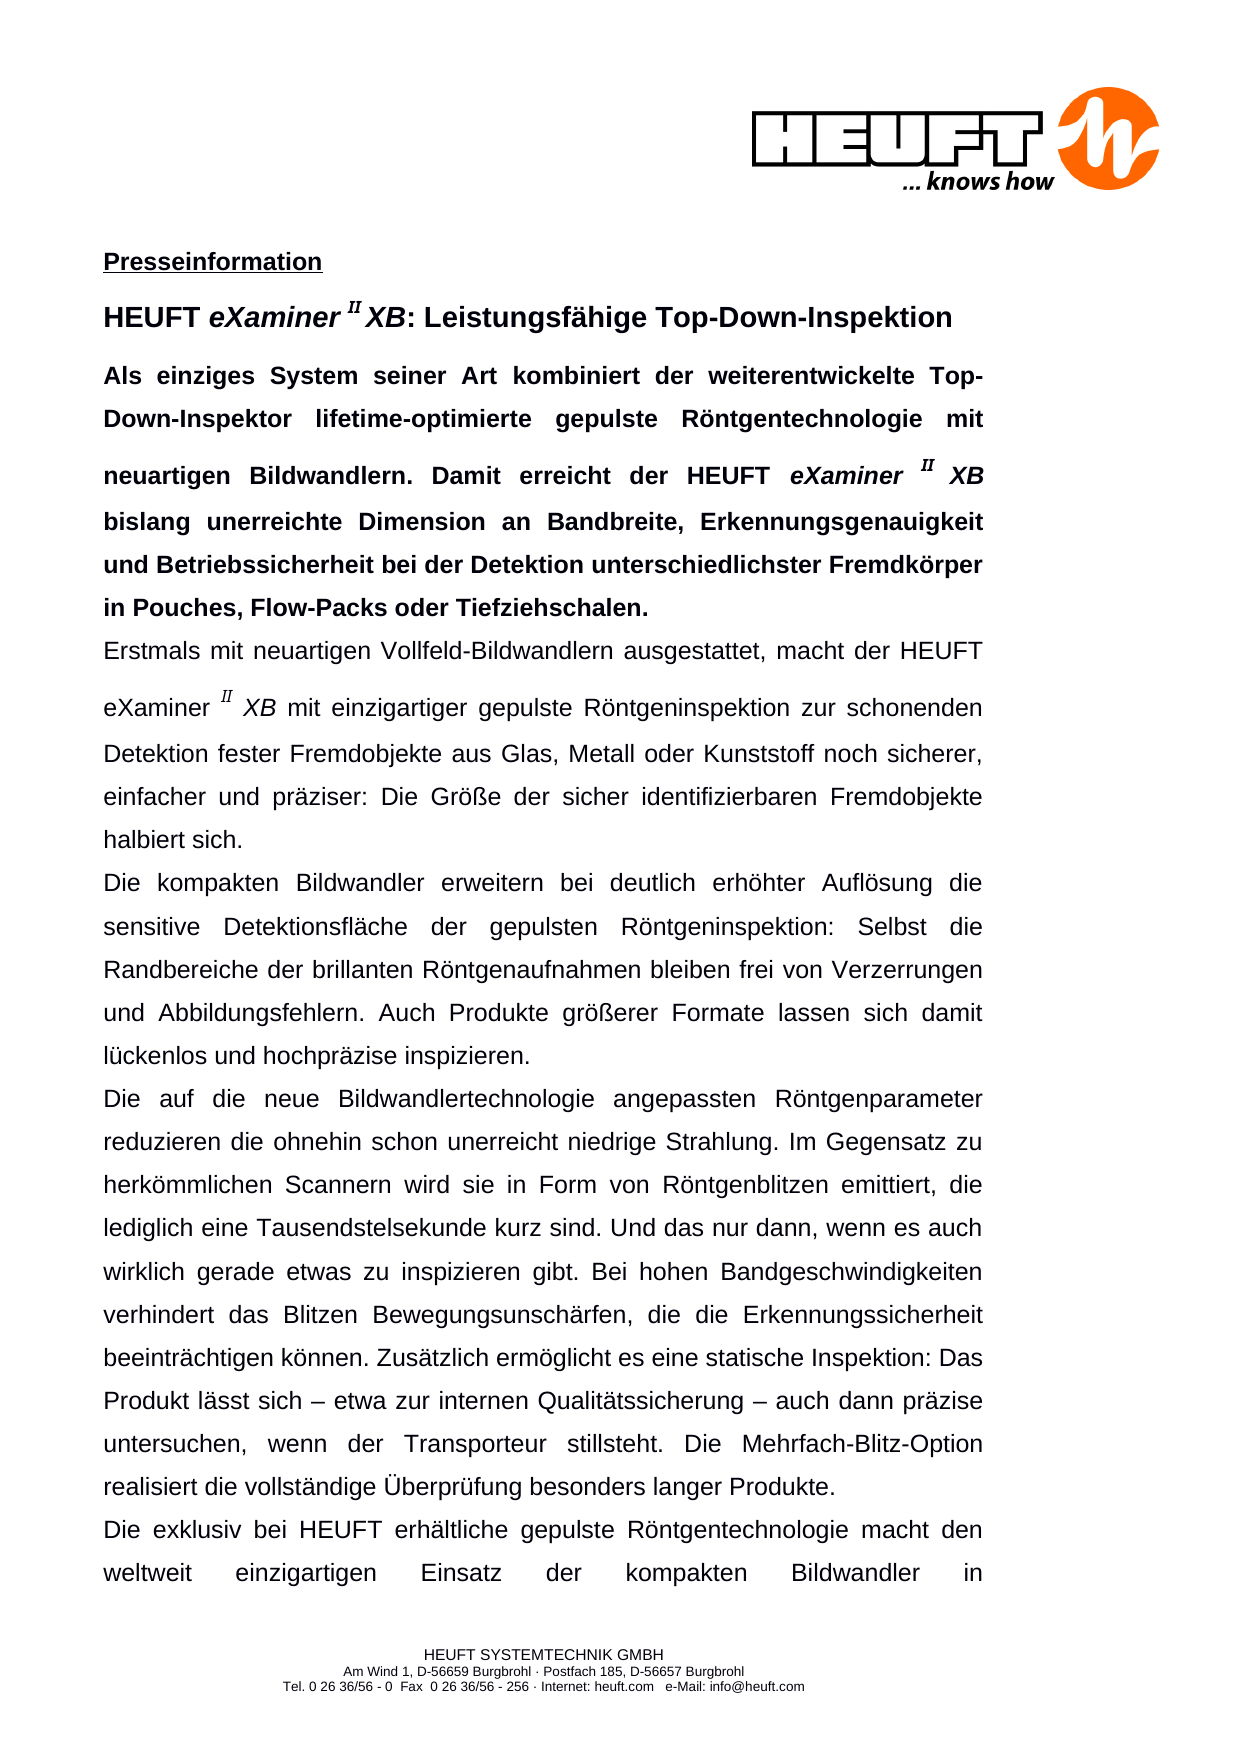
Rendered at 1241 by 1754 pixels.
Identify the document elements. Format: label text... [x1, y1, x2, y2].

text Als einziges System seiner Art kombiniert der weiterentwickelte Top-Down-Inspektor lifetime-optimierte gepulste Röntgentechnologie mit neuartigen Bildwandlern. Damit erreicht der HEUFT eXaminer II XB bislang unerreichte Dimension an Bandbreite, Erkennungsgenauigkeit und Betriebssicherheit bei der Detektion unterschiedlichster Fremdkörper in Pouches, Flow-Packs oder Tiefziehschalen. [103, 361, 984, 622]
text Die auf die neue Bildwandlertechnologie angepassten Röntgenparameter reduzieren die ohnehin schon unerreicht niedrige Strahlung. Im Gegensatz zu herkömmlichen Scannern wird sie in Form von Röntgenblitzen emittiert, die lediglich eine Tausendstelsekunde kurz sind. Und das nur dann, wenn es auch wirklich gerade etwas zu inspizieren gibt. Bei hohen Bandgeschwindigkeiten verhindert das Blitzen Bewegungsunschärfen, die die Erkennungssicherheit beeinträchtigen können. Zusätzlich ermöglicht es eine statische Inspektion: Das Produkt lässt sich – etwa zur internen Qualitätssicherung – auch dann präzise untersuchen, wenn der Transporteur stillsteht. Die Mehrfach-Blitz-Option realisiert die vollständige Überprüfung besonders langer Produkte. [103, 1084, 984, 1501]
text Die kompakten Bildwandler erweitern bei deutlich erhöhter Auflösung die sensitive Detektionsfläche der gepulsten Röntgeninspektion: Selbst die Randbereiche der brillanten Röntgenaufnahmen bleiben frei von Verzerrungen und Abbildungsfehlern. Auch Produkte größerer Formate lassen sich damit lückenlos und hochpräzise inspizieren. [103, 868, 984, 1069]
text Erstmals mit neuartigen Vollfeld-Bildwandlern ausgestattet, macht der HEUFT eXaminer II XB mit einzigartiger gepulste Röntgeninspektion zur schonenden Detektion fester Fremdobjekte aus Glas, Metall oder Kunststoff noch sicherer, einfacher und präziser: Die Größe der sicher identifizierbaren Fremdobjekte halbiert sich. [103, 636, 984, 854]
text Presseinformation [103, 247, 984, 276]
text HEUFT eXaminer II XB: Leistungsfähige Top-Down-Inspektion [103, 296, 984, 336]
picture [118, 75, 1181, 202]
